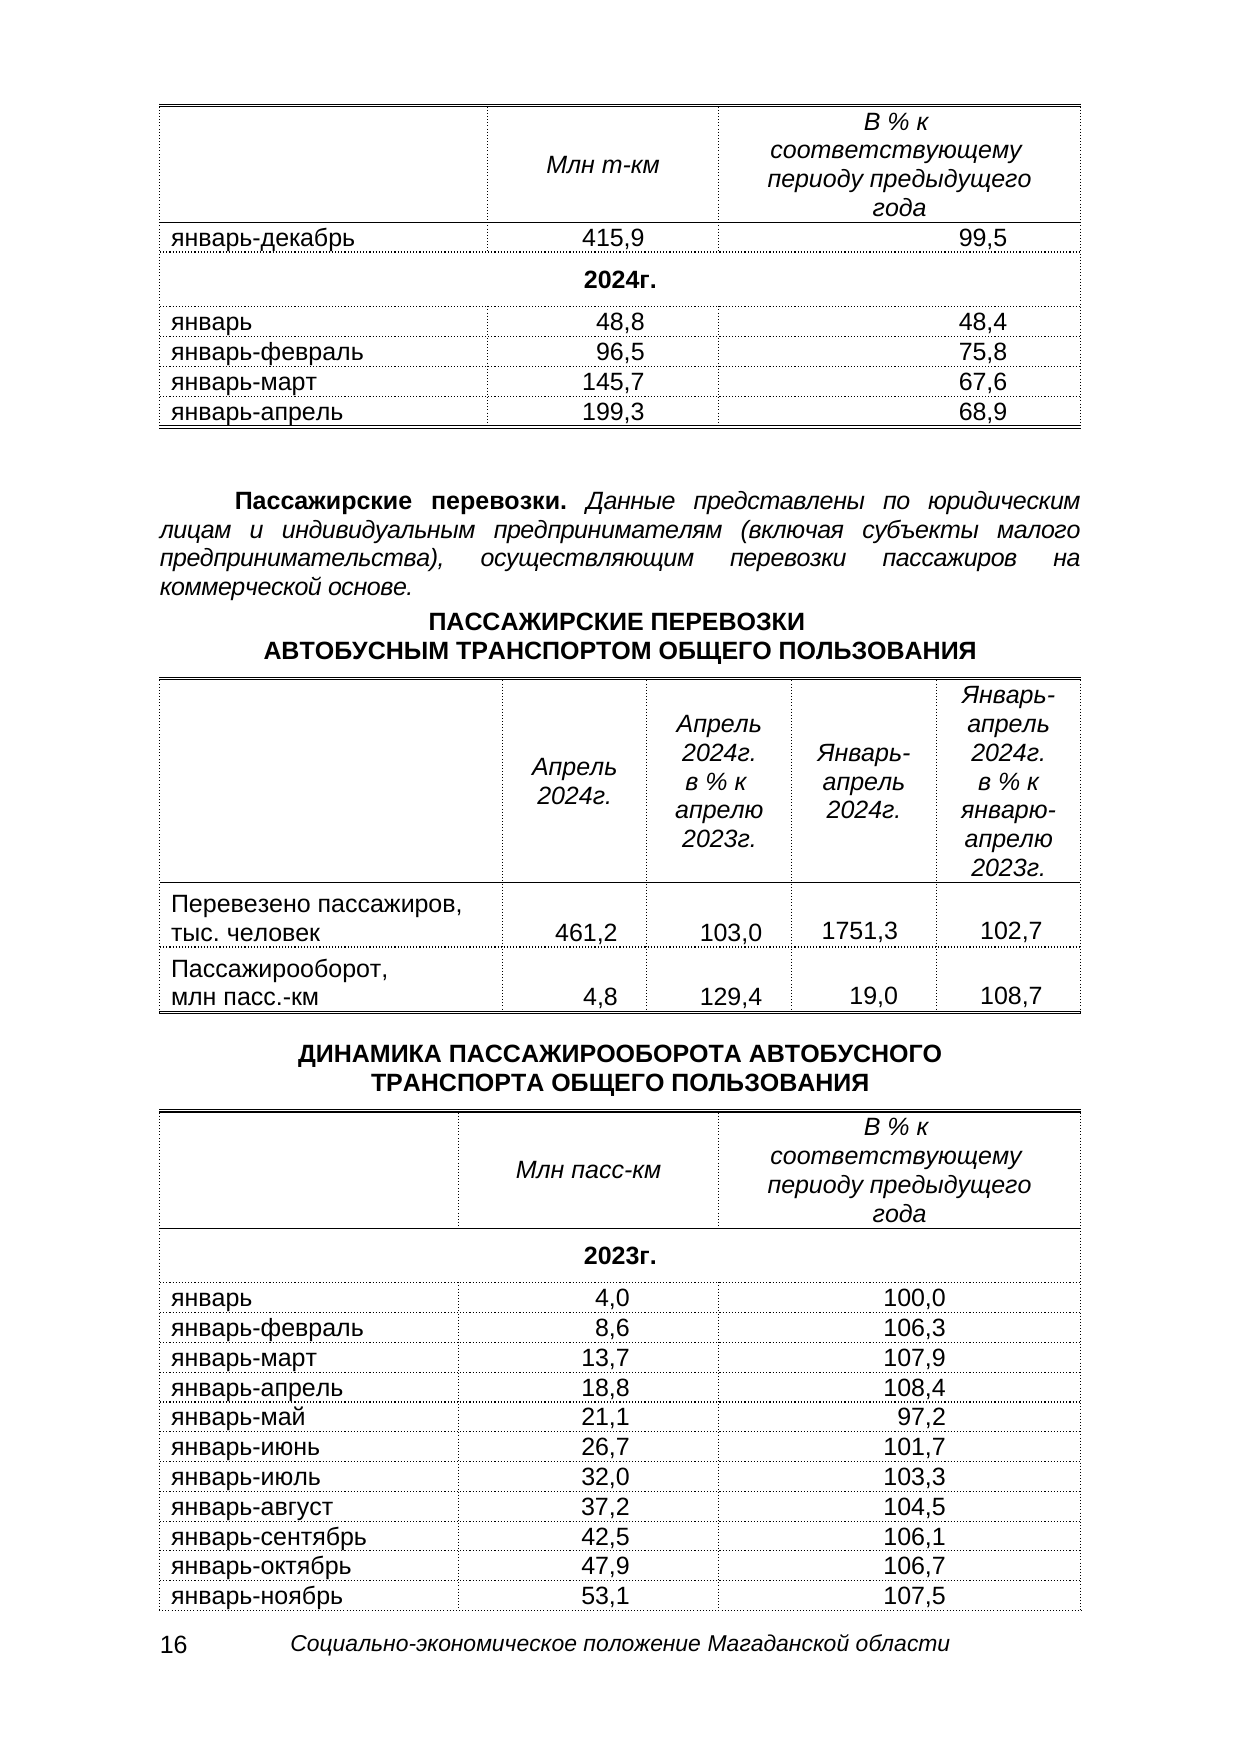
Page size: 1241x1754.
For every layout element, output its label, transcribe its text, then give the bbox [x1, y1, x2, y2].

table_cell январь [160, 1282, 459, 1312]
table_header Январь-апрель 2024г. в % к январю-апрелю 2023г. [936, 680, 1081, 882]
table_cell январь-март [160, 1342, 459, 1372]
table_cell 108,4 [718, 1372, 1081, 1401]
table_header [160, 107, 488, 222]
table_cell январь-июль [160, 1461, 459, 1491]
table_cell январь-апрель [160, 1372, 459, 1401]
table_cell 102,7 [936, 882, 1081, 946]
table_cell январь [160, 306, 488, 336]
table_cell 99,5 [718, 223, 1081, 251]
table_cell 75,8 [718, 336, 1081, 366]
table_cell 461,2 [502, 883, 647, 946]
table_cell 19,0 [791, 946, 936, 1011]
table_cell 103,0 [647, 883, 791, 946]
table_cell 67,6 [718, 366, 1081, 396]
table_cell январь-май [160, 1401, 459, 1431]
table_cell январь-сентябрь [160, 1521, 459, 1550]
table_cell 18,8 [459, 1372, 718, 1401]
table_header Апрель 2024г. [502, 680, 647, 882]
table_cell 1751,3 [791, 883, 936, 946]
table_header [160, 1113, 459, 1227]
table_header В % к соответствующему периоду предыдущего года [718, 1113, 1081, 1227]
table_cell январь-август [160, 1491, 459, 1521]
table_cell январь-март [160, 366, 488, 396]
table_cell 26,7 [459, 1431, 718, 1461]
table_cell 21,1 [459, 1401, 718, 1431]
table_cell 97,2 [718, 1401, 1081, 1431]
table_cell 2024г. [160, 251, 1081, 306]
table_cell Пассажирооборот, млн пасс.-км [160, 946, 502, 1011]
table_cell 48,4 [718, 306, 1081, 336]
table_cell 106,3 [718, 1312, 1081, 1342]
table_cell 100,0 [718, 1282, 1081, 1312]
table_cell январь-октябрь [160, 1550, 459, 1580]
table_cell 107,9 [718, 1342, 1081, 1372]
table_cell 4,8 [502, 946, 647, 1011]
table_cell 32,0 [459, 1461, 718, 1491]
table_cell 107,5 [718, 1580, 1081, 1610]
table_cell 199,3 [488, 396, 718, 425]
table_cell 129,4 [647, 946, 791, 1011]
table_header Млн т-км [488, 107, 718, 222]
table_cell январь-ноябрь [160, 1580, 459, 1610]
table_cell 48,8 [488, 306, 718, 336]
table_cell 4,0 [459, 1282, 718, 1312]
table_cell январь-февраль [160, 1312, 459, 1342]
table_cell 145,7 [488, 366, 718, 396]
table_cell 101,7 [718, 1431, 1081, 1461]
table_cell 96,5 [488, 336, 718, 366]
table_cell 53,1 [459, 1580, 718, 1610]
text ДИНАМИКА ПАССАЖИРООБОРОТА АВТОБУСНОГО ТРАНСПОРТА ОБЩЕГО ПОЛЬЗОВАНИЯ [159, 1039, 1081, 1097]
table_header В % к соответствующему периоду предыдущего года [718, 107, 1081, 222]
table_cell 2023г. [160, 1229, 1081, 1282]
table_cell 106,1 [718, 1521, 1081, 1550]
table_cell 47,9 [459, 1550, 718, 1580]
table_header Апрель 2024г. в % к апрелю 2023г. [647, 680, 791, 882]
table_cell 68,9 [718, 396, 1081, 425]
table_cell 108,7 [936, 946, 1081, 1011]
table_cell 103,3 [718, 1461, 1081, 1491]
table_cell 415,9 [488, 223, 718, 251]
table_cell 37,2 [459, 1491, 718, 1521]
table_cell 8,6 [459, 1312, 718, 1342]
table_cell январь-июнь [160, 1431, 459, 1461]
text Пассажирские перевозки. Данные представлены по юридическим лицам и индивидуальным предпринимателям (включая субъекты малого предпринимательства), осуществляющим перевозки пассажиров на коммерческой основе. [159, 486, 1081, 601]
table_cell 104,5 [718, 1491, 1081, 1521]
table_header Январь-апрель 2024г. [791, 680, 936, 882]
table_cell 42,5 [459, 1521, 718, 1550]
table_cell 106,7 [718, 1550, 1081, 1580]
table_cell 13,7 [459, 1342, 718, 1372]
text ПАССАЖИРСКИЕ ПЕРЕВОЗКИ АВТОБУСНЫМ ТРАНСПОРТОМ ОБЩЕГО ПОЛЬЗОВАНИЯ [159, 607, 1081, 665]
table_cell январь-апрель [160, 396, 488, 425]
table_cell Перевезено пассажиров, тыс. человек [160, 883, 502, 946]
table_cell январь-февраль [160, 336, 488, 366]
table_header [160, 680, 502, 882]
table_cell январь-декабрь [160, 223, 488, 251]
table_header Млн пасс-км [459, 1113, 718, 1227]
